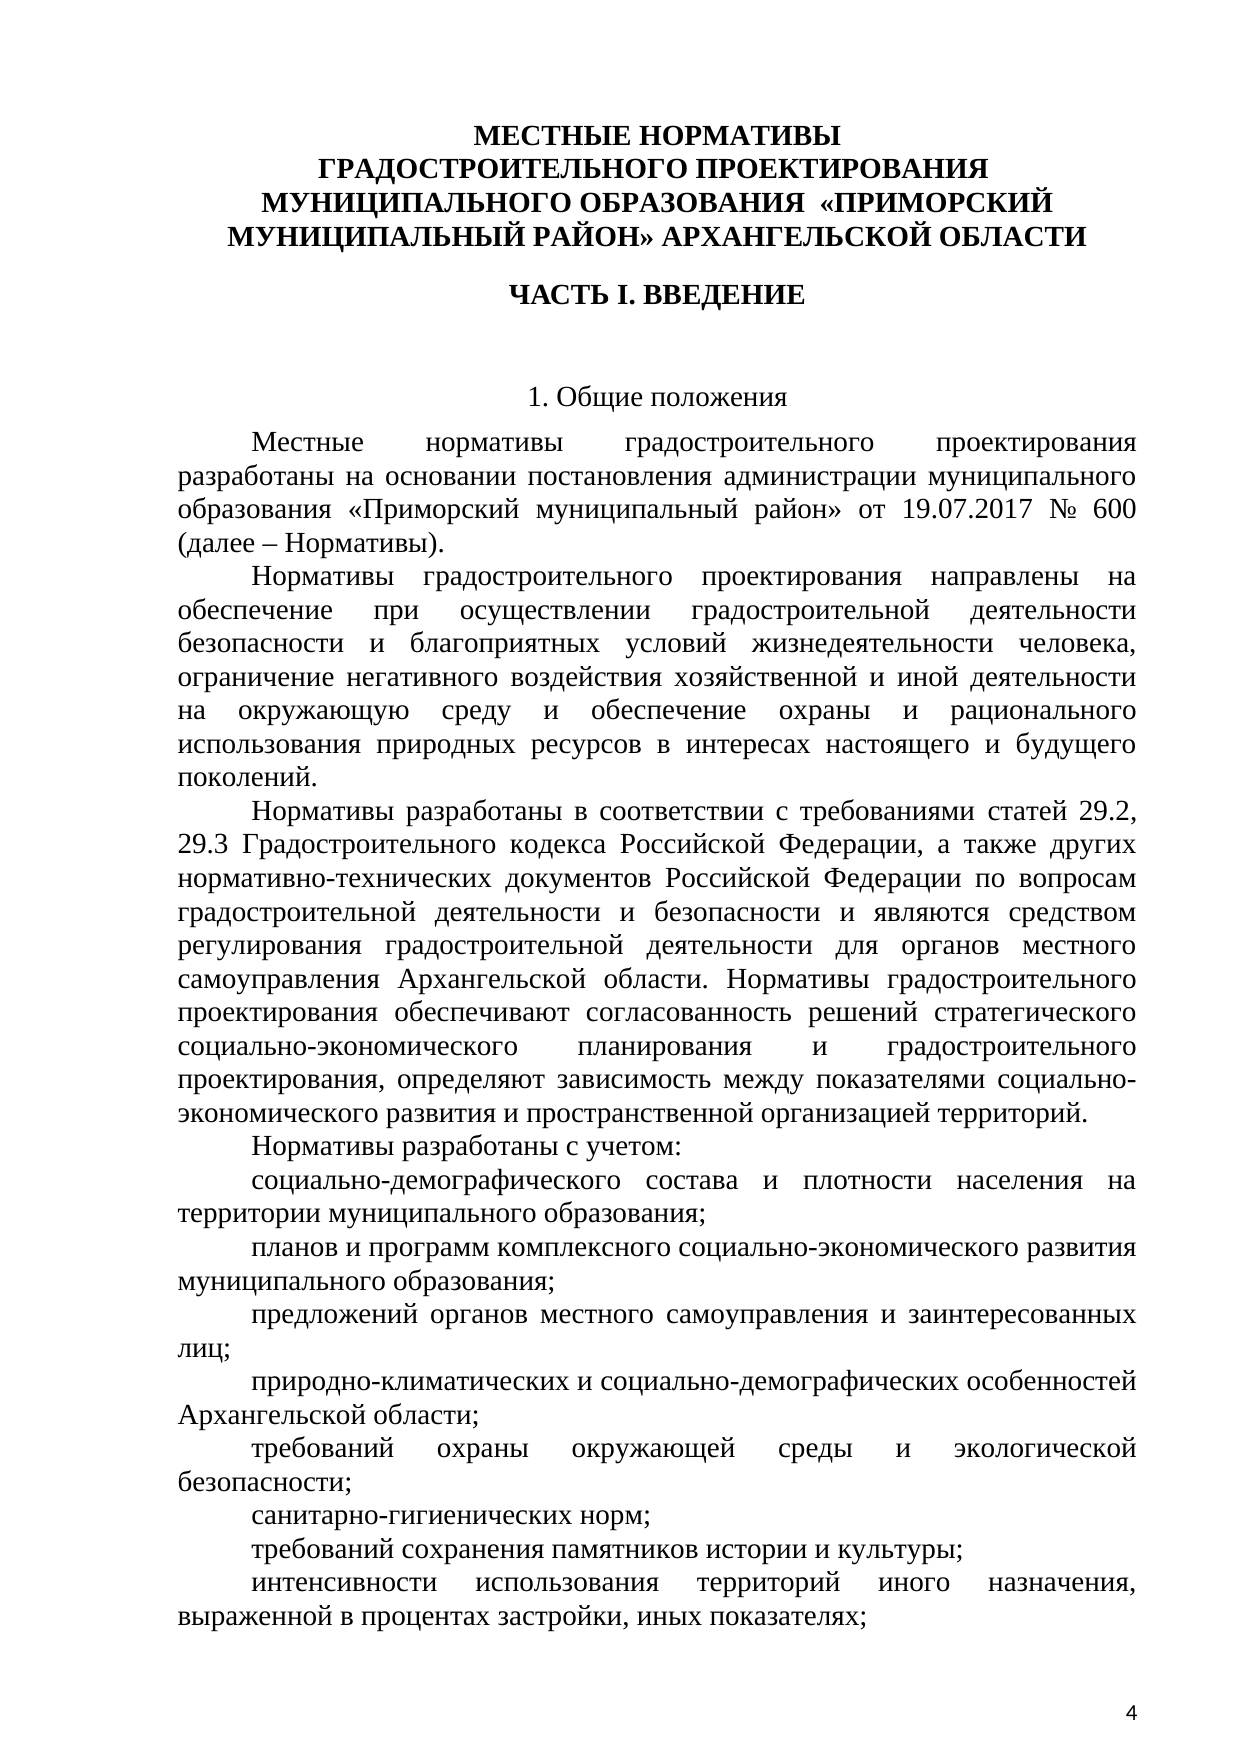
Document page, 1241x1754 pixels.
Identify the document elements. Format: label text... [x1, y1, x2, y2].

text Нормативы разработаны с учетом: [177, 1128, 1137, 1162]
text социально-демографического состава и плотности населения на территории муниципального образования; [177, 1162, 1137, 1229]
subtitle ЧАСТЬ I. ВВЕДЕНИЕ [177, 277, 1137, 311]
text интенсивности использования территорий иного назначения, выраженной в процентах застройки, иных показателях; [177, 1564, 1137, 1632]
text Местные нормативы градостроительного проектирования разработаны на основании постановления администрации муниципального образования «Приморский муниципальный район» от 19.07.2017 № 600 (далее – Нормативы). [177, 424, 1137, 558]
title МЕСТНЫЕ НОРМАТИВЫ [177, 118, 1137, 152]
text требований охраны окружающей среды и экологической безопасности; [177, 1430, 1137, 1497]
text санитарно-гигиенических норм; [177, 1497, 1137, 1531]
title ГРАДОСТРОИТЕЛЬНОГО ПРОЕКТИРОВАНИЯ МУНИЦИПАЛЬНОГО ОБРАЗОВАНИЯ «ПРИМОРСКИЙ МУНИЦИПАЛЬНЫЙ РАЙОН» АРХАНГЕЛЬСКОЙ ОБЛАСТИ [177, 152, 1137, 252]
text требований сохранения памятников истории и культуры; [177, 1531, 1137, 1564]
subtitle 1. Общие положения [177, 379, 1137, 413]
text предложений органов местного самоуправления и заинтересованных лиц; [177, 1296, 1137, 1363]
text Нормативы градостроительного проектирования направлены на обеспечение при осуществлении градостроительной деятельности безопасности и благоприятных условий жизнедеятельности человека, ограничение негативного воздействия хозяйственной и иной деятельности на окружающую среду и обеспечение охраны и рационального использования природных ресурсов в интересах настоящего и будущего поколений. [177, 558, 1137, 793]
text Нормативы разработаны в соответствии с требованиями статей 29.2, 29.3 Градостроительного кодекса Российской Федерации, а также других нормативно-технических документов Российской Федерации по вопросам градостроительной деятельности и безопасности и являются средством регулирования градостроительной деятельности для органов местного самоуправления Архангельской области. Нормативы градостроительного проектирования обеспечивают согласованность решений стратегического социально-экономического планирования и градостроительного проектирования, определяют зависимость между показателями социально-экономического развития и пространственной организацией территорий. [177, 793, 1137, 1128]
text планов и программ комплексного социально-экономического развития муниципального образования; [177, 1229, 1137, 1296]
text природно-климатических и социально-демографических особенностей Архангельской области; [177, 1363, 1137, 1430]
